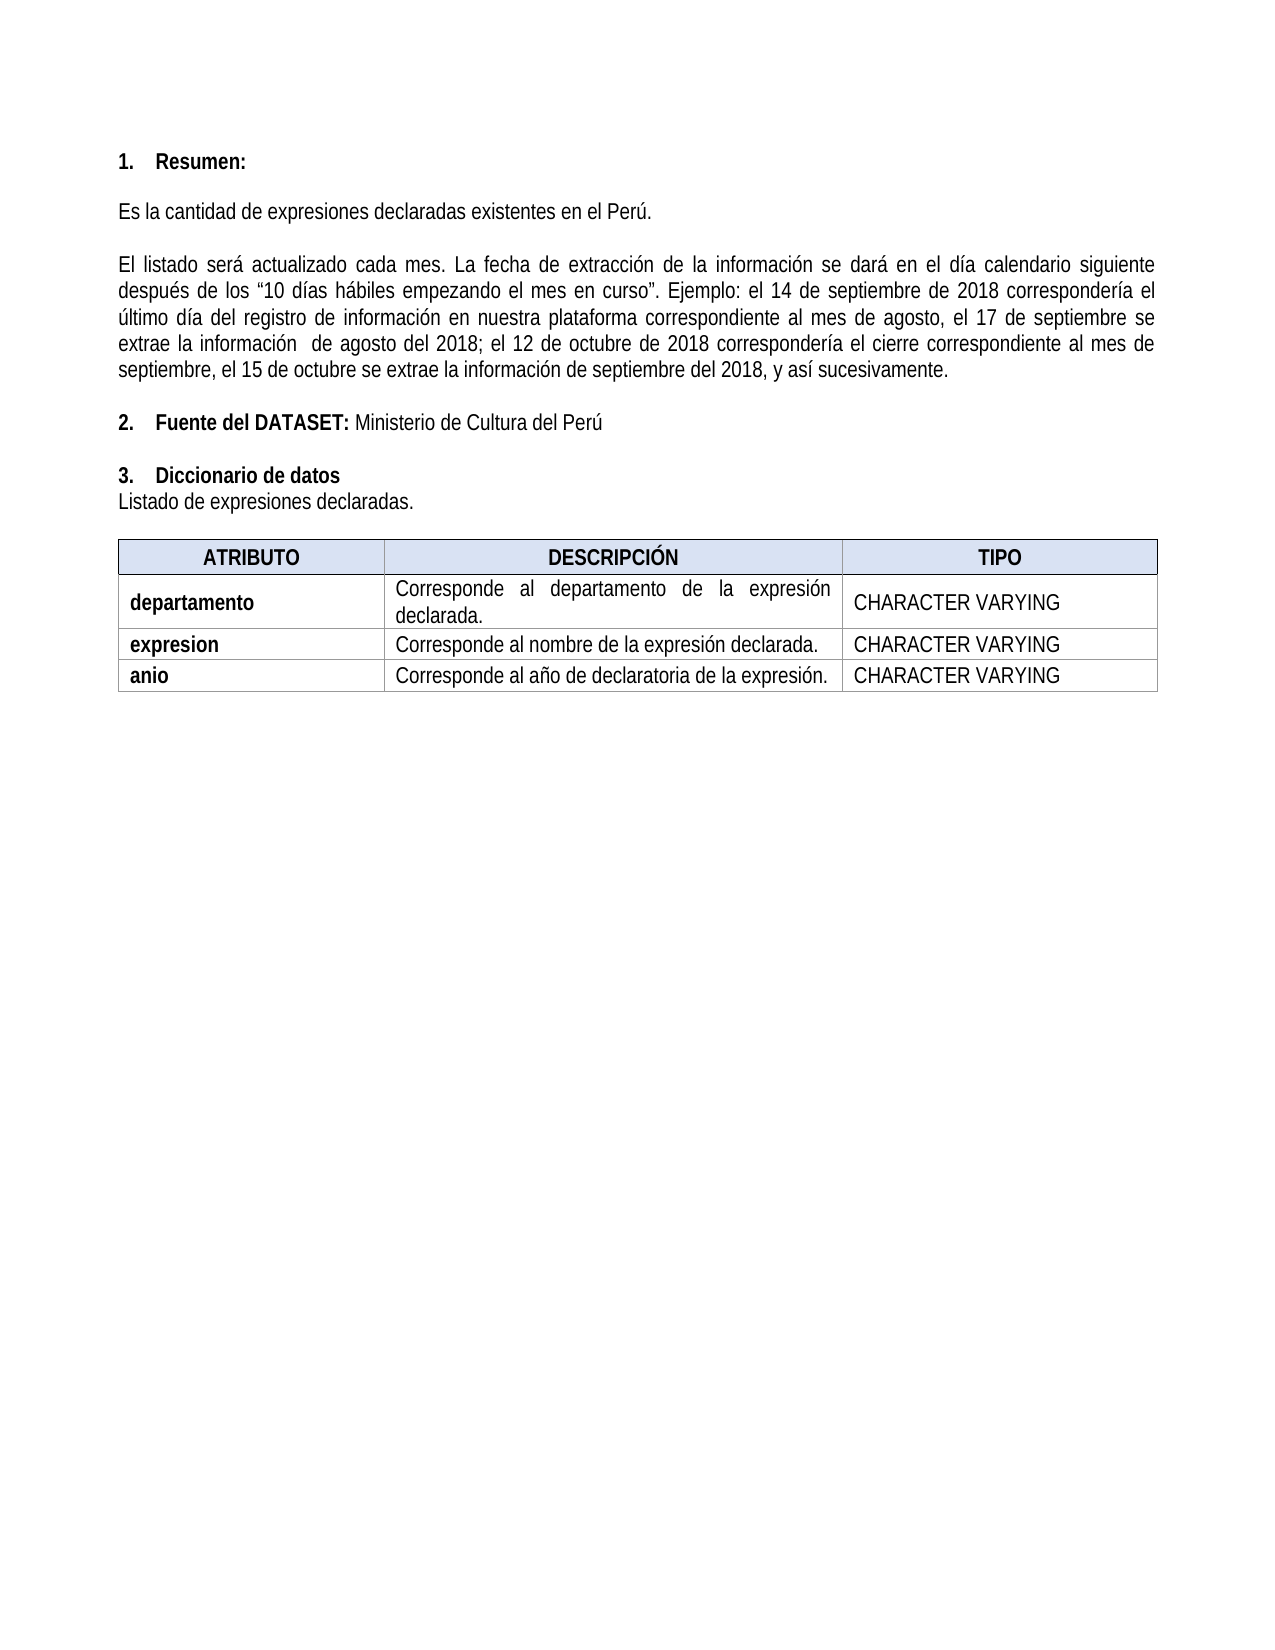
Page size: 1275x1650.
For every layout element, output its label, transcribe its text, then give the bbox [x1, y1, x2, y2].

text Es la cantidad de expresiones declaradas existentes en el Perú. [118, 198, 1157, 224]
list Fuente del DATASET: Ministerio de Cultura del Perú [118, 409, 1157, 435]
table_cell CHARACTER VARYING [843, 660, 1157, 691]
table_header TIPO [843, 540, 1157, 574]
table_cell Corresponde al año de declaratoria de la expresión. [385, 660, 842, 691]
table_cell CHARACTER VARYING [843, 629, 1157, 659]
table_header ATRIBUTO [119, 540, 384, 574]
table_cell Corresponde al departamento de la expresión declarada. [385, 575, 842, 628]
table_header DESCRIPCIÓN [385, 540, 842, 574]
table_cell CHARACTER VARYING [843, 575, 1157, 628]
text El listado será actualizado cada mes. La fecha de extracción de la información se dará en el día calendario siguiente después de los “10 días hábiles empezando el mes en curso”. Ejemplo: el 14 de septiembre de 2018 correspondería el último día del registro de información en nuestra plataforma correspondiente al mes de agosto, el 17 de septiembre se extrae la información de agosto del 2018; el 12 de octubre de 2018 correspondería el cierre correspondiente al mes de septiembre, el 15 de octubre se extrae la información de septiembre del 2018, y así sucesivamente. [118, 251, 1157, 382]
table_cell anio [119, 660, 384, 691]
text Listado de expresiones declaradas. [118, 488, 1157, 514]
list Diccionario de datos [118, 462, 1157, 488]
table_cell Corresponde al nombre de la expresión declarada. [385, 629, 842, 659]
list Resumen: [118, 148, 1157, 174]
table_cell departamento [119, 575, 384, 628]
table_cell expresion [119, 629, 384, 659]
